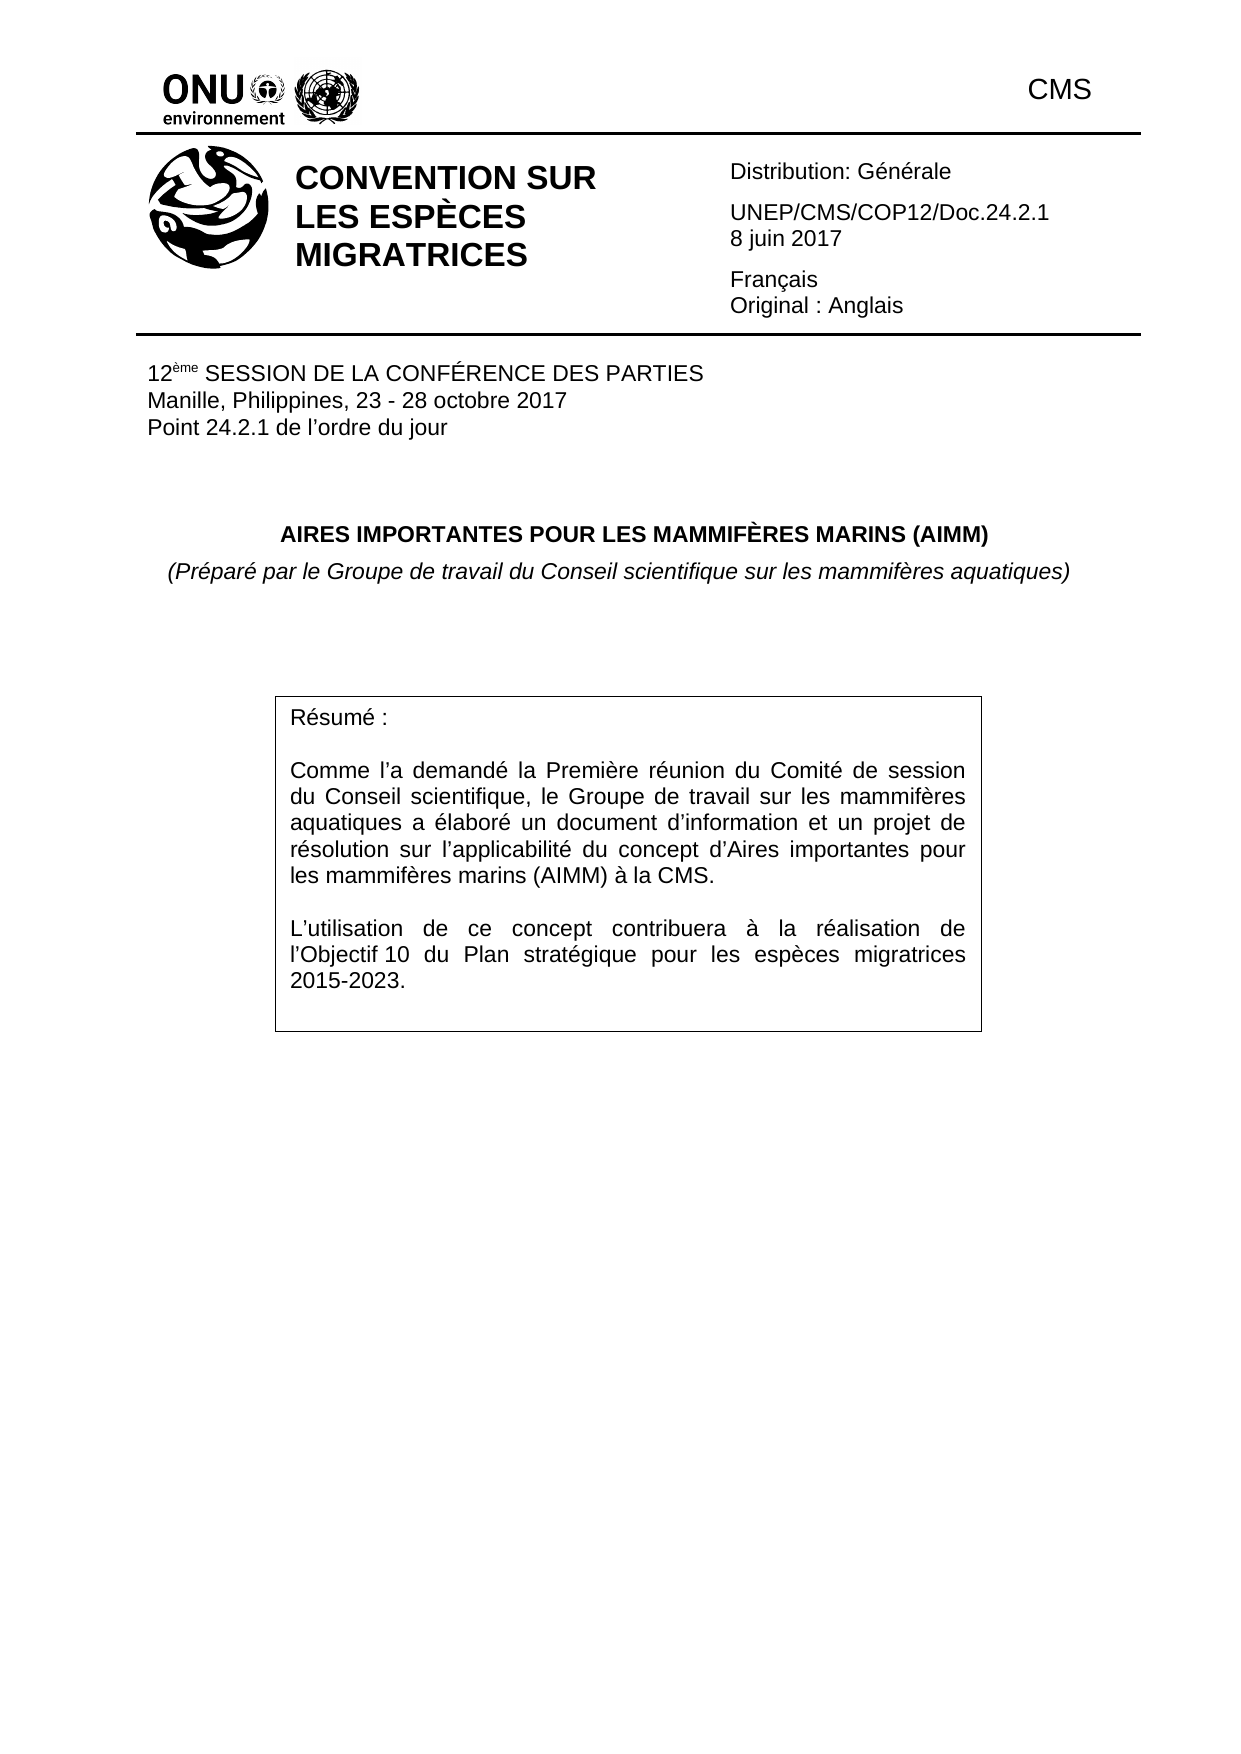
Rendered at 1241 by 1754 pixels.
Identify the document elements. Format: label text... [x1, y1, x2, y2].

text Point 24.2.1 de l’ordre du jour [147, 415, 1093, 440]
text (Préparé par le Groupe de travail du Conseil scientifique sur les mammifères aquatiques) [147, 558, 1093, 584]
table_header CMS [136, 63, 1141, 132]
table_cell Distribution: Générale UNEP/CMS/COP12/Doc.24.2.1 8 juin 2017 Français Original : Anglais [719, 135, 1141, 333]
table_cell [136, 135, 295, 333]
text Manille, Philippines, 23 - 28 octobre 2017 [147, 388, 1093, 413]
subtitle AIRES IMPORTANTES POUR LES MAMMIFÈRES MARINS (AIMM) [138, 521, 1132, 547]
table_cell CONVENTION SUR LES ESPÈCES MIGRATRICES [295, 135, 719, 333]
text 12ème SESSION DE LA CONFÉRENCE DES PARTIES [147, 360, 1093, 387]
